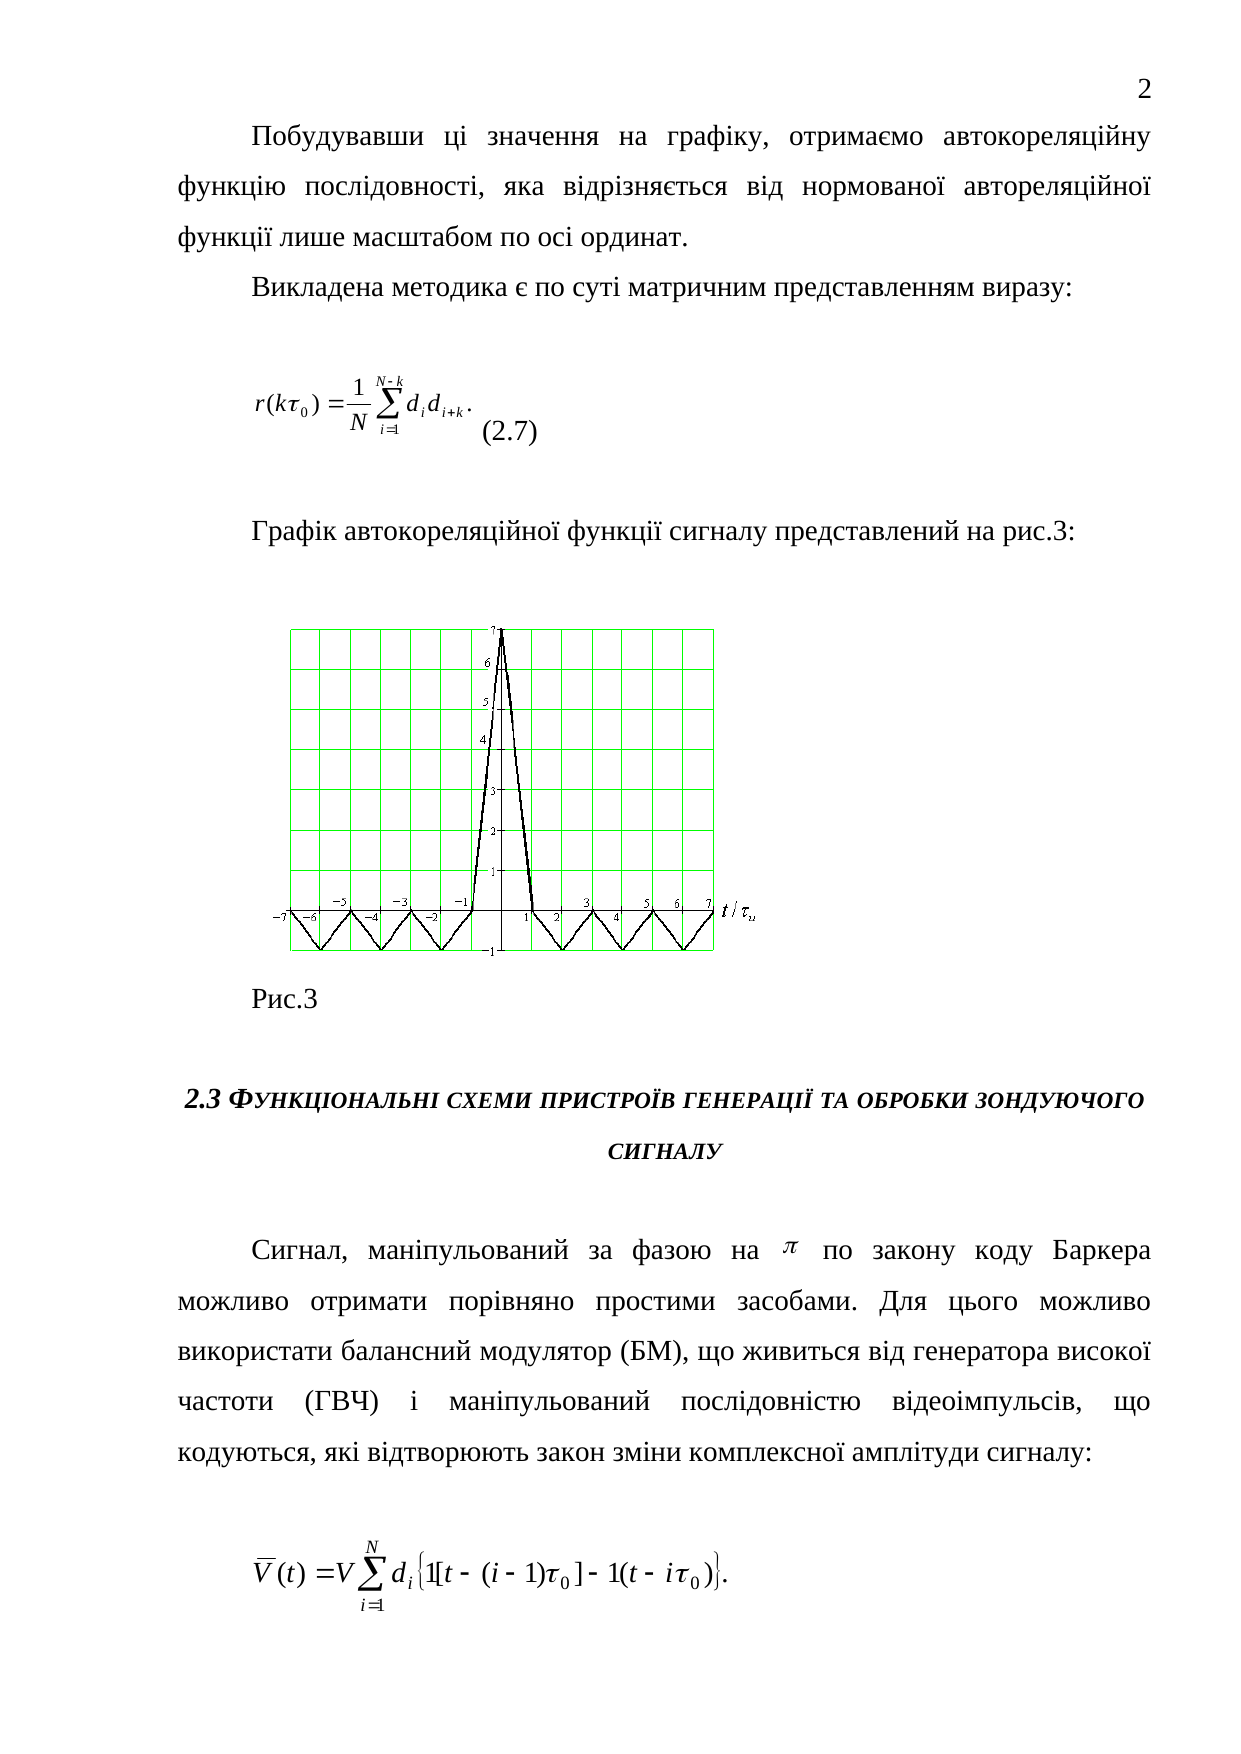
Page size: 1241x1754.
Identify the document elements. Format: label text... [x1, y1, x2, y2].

text Графік автокореляційної функції сигналу представлений на рис.3: [177, 513, 1152, 547]
picture [251, 613, 756, 964]
text Рис.3 [177, 981, 1152, 1014]
text (2.7) [177, 370, 1152, 446]
text Викладена методика є по суті матричним представленням виразу: [177, 269, 1152, 303]
text Сигнал, маніпульований за фазою на по закону коду Баркера можливо отримати порівняно простими засобами. Для цього можливо використати балансний модулятор (БМ), що живиться від генератора високої частоти (ГВЧ) і маніпульований послідовністю відеоімпульсів, що кодуються, які відтворюють закон зміни комплексної амплітуди сигналу: [177, 1232, 1152, 1467]
text Побудувавши ці значення на графіку, отримаємо автокореляційну функцію послідовності, яка відрізняється від нормованої автореляційної функції лише масштабом по осі ординат. [177, 118, 1152, 252]
subtitle 2.3 Функціональні схеми пристроїв генерації та обробки зондуючого сигналу [177, 1082, 1152, 1165]
